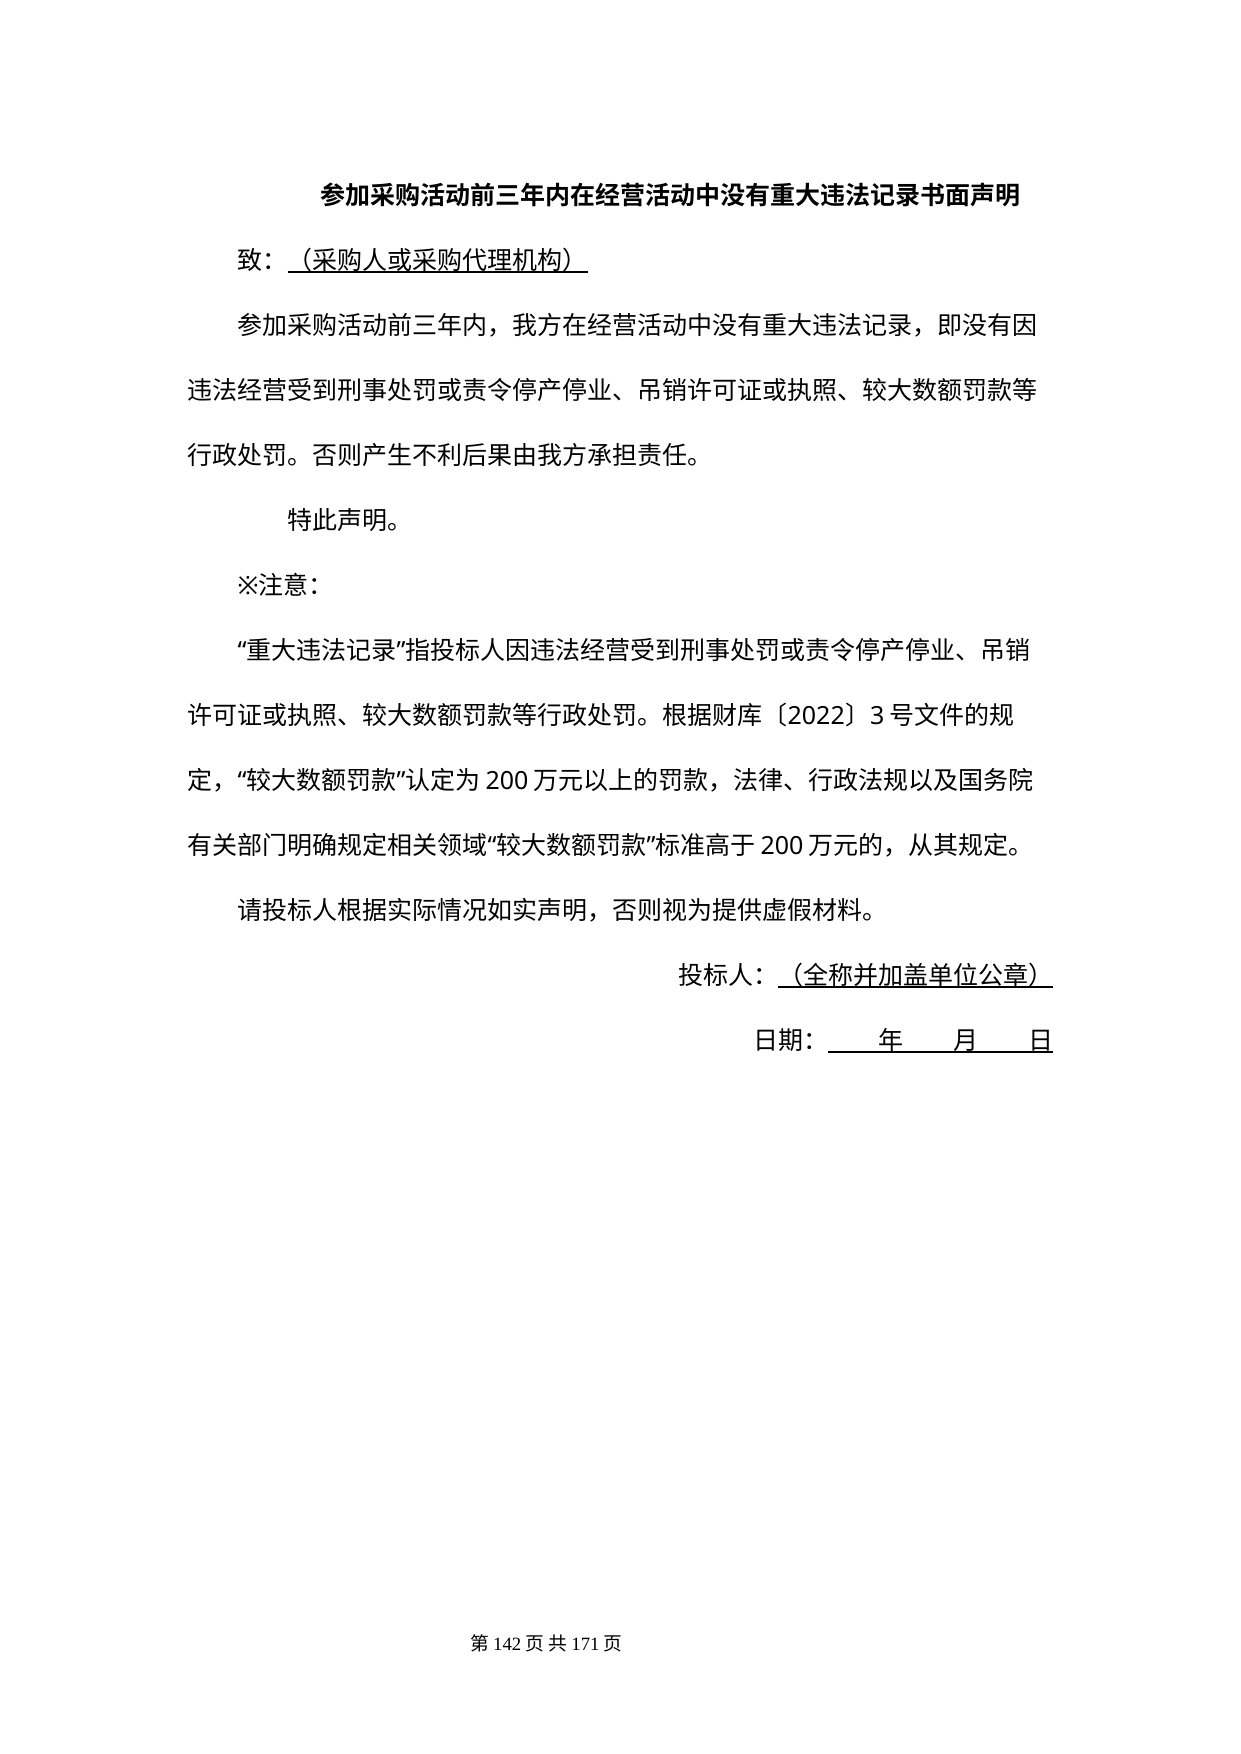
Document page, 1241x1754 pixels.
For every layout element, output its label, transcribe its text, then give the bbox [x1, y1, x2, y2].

text 致：（采购人或采购代理机构） [187, 227, 1053, 292]
text 参加采购活动前三年内在经营活动中没有重大违法记录书面声明 [187, 162, 1053, 227]
text 日期： 年 月 日 [187, 1007, 1053, 1072]
text 参加采购活动前三年内，我方在经营活动中没有重大违法记录，即没有因违法经营受到刑事处罚或责令停产停业、吊销许可证或执照、较大数额罚款等行政处罚。否则产生不利后果由我方承担责任。 [187, 292, 1053, 487]
text 投标人：（全称并加盖单位公章） [187, 942, 1053, 1007]
text ※注意： [187, 552, 1053, 617]
text 请投标人根据实际情况如实声明，否则视为提供虚假材料。 [187, 877, 1053, 942]
text 特此声明。 [187, 487, 1053, 552]
text “重大违法记录”指投标人因违法经营受到刑事处罚或责令停产停业、吊销许可证或执照、较大数额罚款等行政处罚。根据财库〔2022〕3号文件的规定，“较大数额罚款”认定为200万元以上的罚款，法律、行政法规以及国务院有关部门明确规定相关领域“较大数额罚款”标准高于200万元的，从其规定。 [187, 617, 1053, 877]
